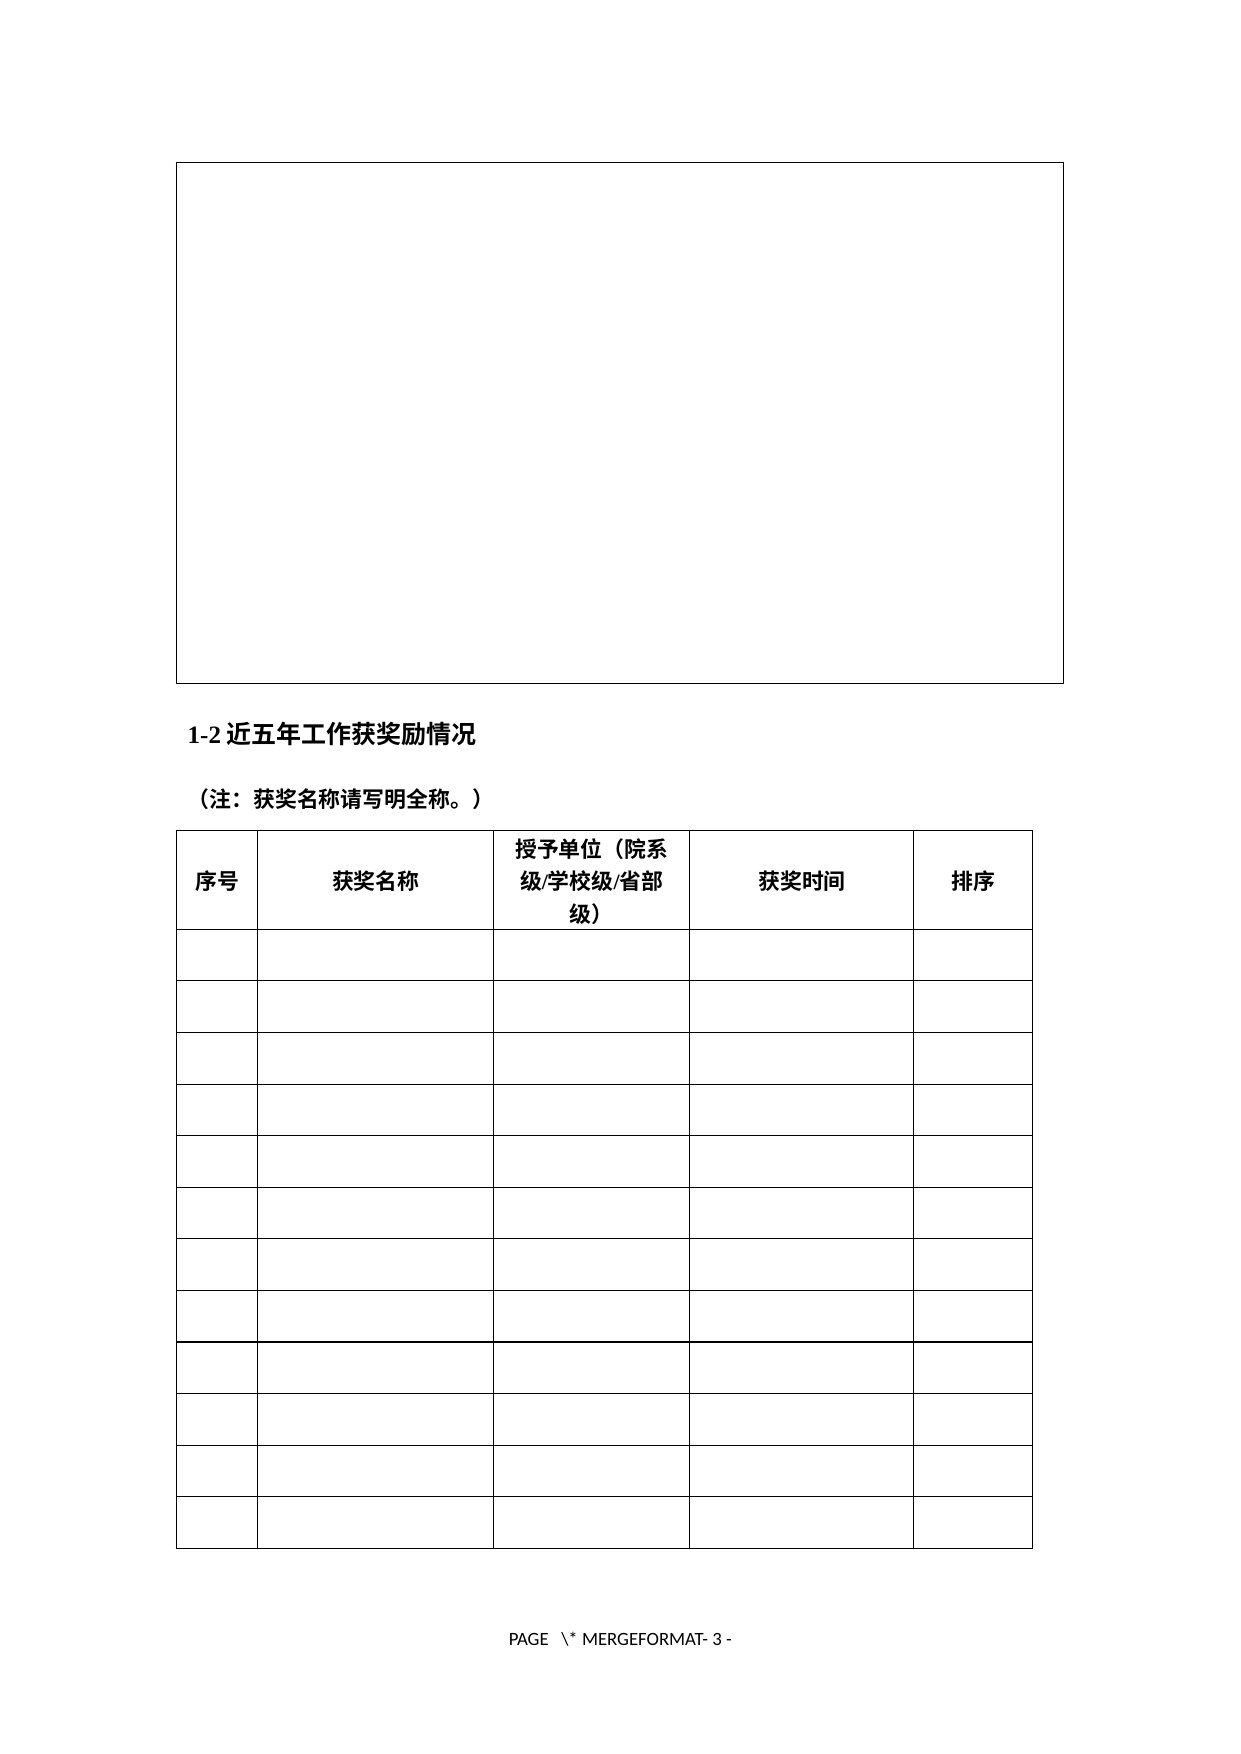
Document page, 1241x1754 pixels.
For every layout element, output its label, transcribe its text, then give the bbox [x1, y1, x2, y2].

table_cell [494, 1033, 689, 1083]
table_header 授予单位（院系级/学校级/省部级） [494, 831, 689, 929]
table_cell [177, 1394, 257, 1444]
table_cell [914, 1291, 1032, 1341]
text （注：获奖名称请写明全称。） [187, 782, 1053, 814]
table_cell [258, 1446, 493, 1496]
table_cell [914, 1497, 1032, 1548]
table_cell [494, 1446, 689, 1496]
table_cell [258, 1188, 493, 1238]
table_cell [258, 1085, 493, 1135]
table_cell [177, 1188, 257, 1238]
table_cell [914, 1033, 1032, 1083]
table_cell [494, 1497, 689, 1548]
table_cell [690, 930, 913, 980]
table_cell [258, 1343, 493, 1393]
table_cell [177, 1033, 257, 1083]
table_cell [494, 1291, 689, 1341]
table_cell [258, 1239, 493, 1290]
table_cell [914, 1343, 1032, 1393]
table_cell [494, 981, 689, 1032]
table_cell [690, 1343, 913, 1393]
table_cell [690, 1033, 913, 1083]
table_cell [177, 1239, 257, 1290]
table_cell [494, 1239, 689, 1290]
table_header 获奖时间 [690, 831, 913, 929]
table_cell [494, 1188, 689, 1238]
table_cell [914, 1188, 1032, 1238]
table_cell [690, 1136, 913, 1187]
table_cell [258, 1394, 493, 1444]
table_cell [690, 1394, 913, 1444]
table_cell [690, 1188, 913, 1238]
table_header 获奖名称 [258, 831, 493, 929]
table_cell [914, 1394, 1032, 1444]
table_cell [914, 1136, 1032, 1187]
table_cell [494, 930, 689, 980]
table_cell [177, 930, 257, 980]
table_cell [494, 1085, 689, 1135]
table_cell [494, 1394, 689, 1444]
table_cell [177, 981, 257, 1032]
table_cell [258, 930, 493, 980]
table_cell [690, 1446, 913, 1496]
table_header 排序 [914, 831, 1032, 929]
table_cell [914, 981, 1032, 1032]
table_cell [177, 1343, 257, 1393]
text 1-2近五年工作获奖励情况 [187, 700, 1053, 765]
table_cell [177, 1446, 257, 1496]
table_header 序号 [177, 831, 257, 929]
table_cell [177, 1085, 257, 1135]
table_cell [914, 1085, 1032, 1135]
table_cell [177, 1497, 257, 1548]
table_cell [690, 981, 913, 1032]
table_cell [258, 1033, 493, 1083]
table_cell [177, 1291, 257, 1341]
table_cell [258, 981, 493, 1032]
table_cell [914, 1239, 1032, 1290]
table_cell [177, 1136, 257, 1187]
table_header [177, 163, 1063, 683]
table_cell [494, 1343, 689, 1393]
table_cell [494, 1136, 689, 1187]
table_cell [914, 1446, 1032, 1496]
table_cell [258, 1497, 493, 1548]
table_cell [690, 1239, 913, 1290]
table_cell [258, 1291, 493, 1341]
table_cell [690, 1291, 913, 1341]
table_cell [258, 1136, 493, 1187]
table_cell [690, 1085, 913, 1135]
table_cell [914, 930, 1032, 980]
table_cell [690, 1497, 913, 1548]
